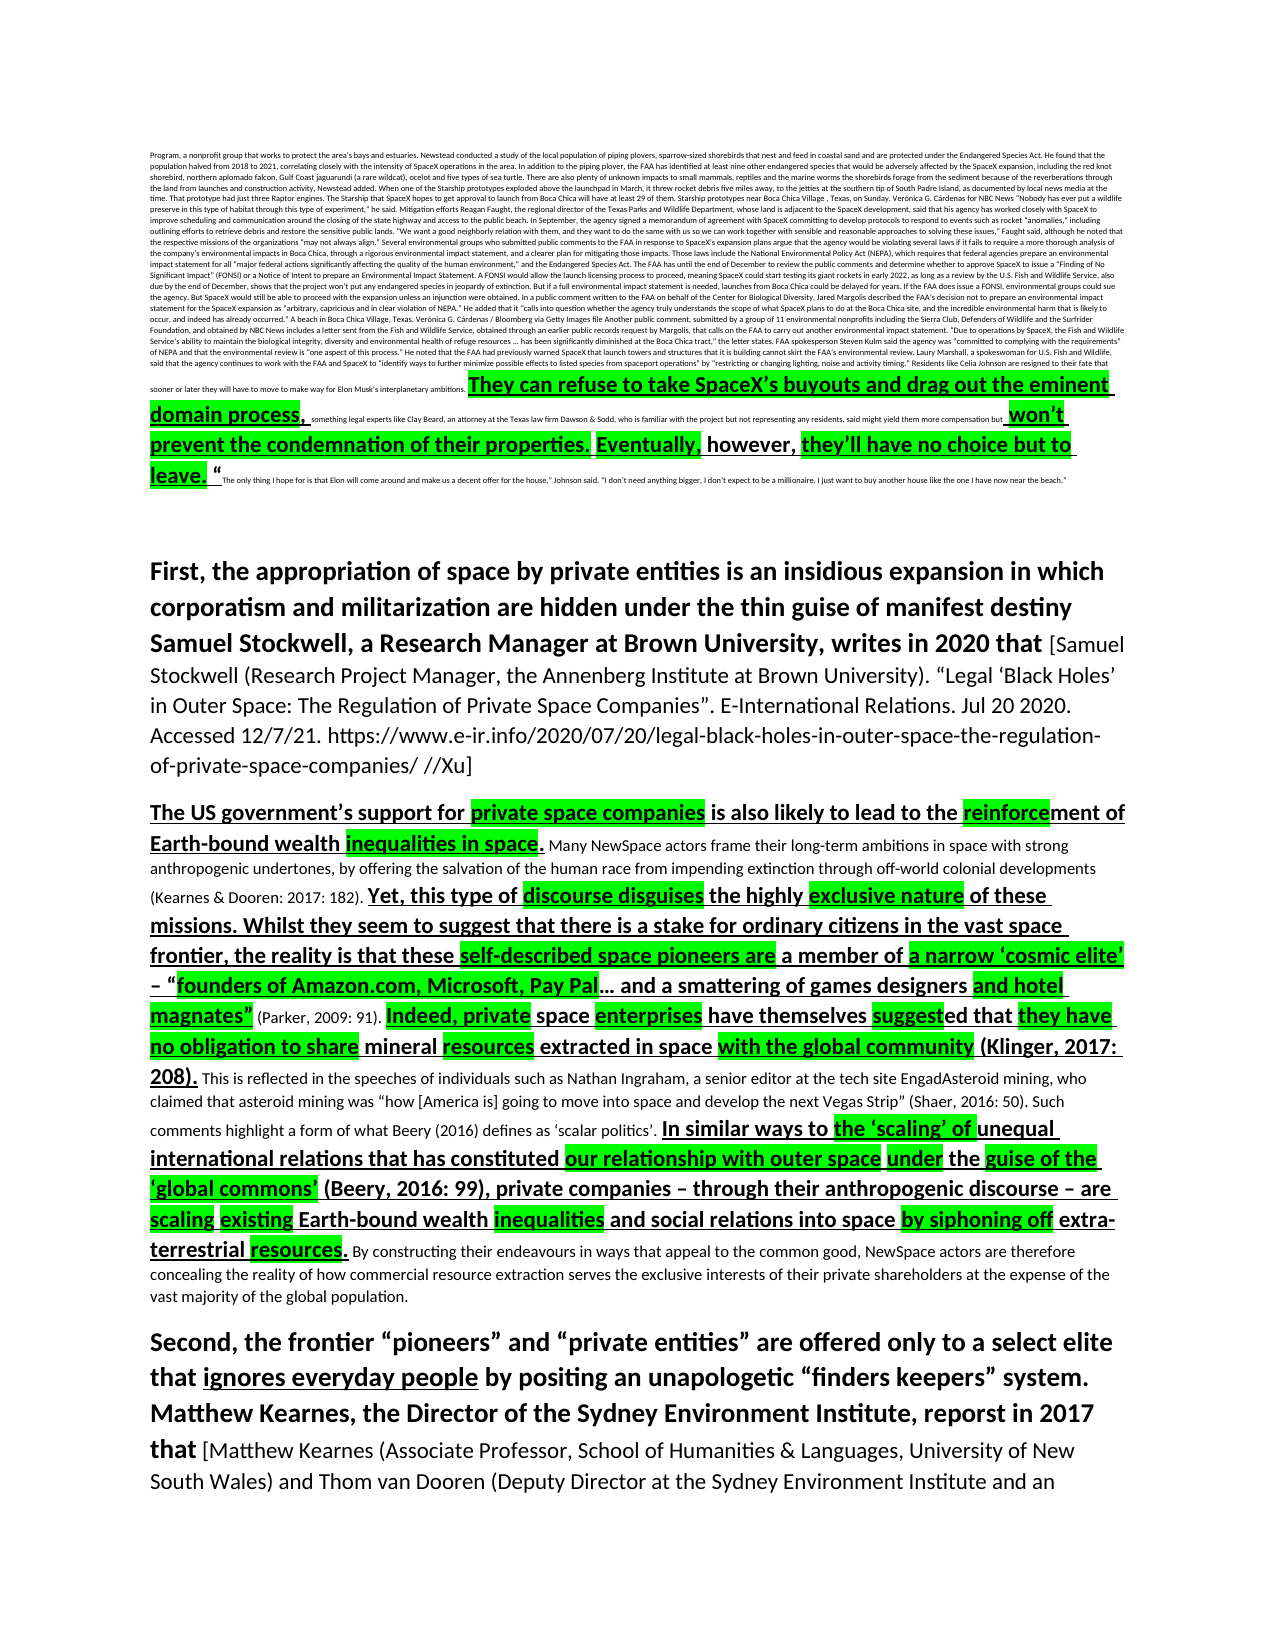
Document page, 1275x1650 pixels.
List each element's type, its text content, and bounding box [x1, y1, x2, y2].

text Samuel Stockwell, a Research Manager at Brown University, writes in 2020 that [Samuel Stockwell (Research Project Manager, the Annenberg Institute at Brown University). “Legal ‘Black Holes’ in Outer Space: The Regulation of Private Space Companies”. E-International Relations. Jul 20 2020. Accessed 12/7/21. https://www.e-ir.info/2020/07/20/legal-black-holes-in-outer-space-the-regulation-of-private-space-companies/ //Xu] [150, 626, 1125, 780]
subtitle Second, the frontier “pioneers” and “private entities” are offered only to a select elite that ignores everyday people by positing an unapologetic “finders keepers” system. [150, 1325, 1125, 1394]
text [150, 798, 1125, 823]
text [150, 1396, 1125, 1495]
text The US government’s support for private space companies is also likely to lead to the reinforcement of Earth-bound wealth inequalities in space. Many NewSpace actors frame their long-term ambitions in space with strong anthropogenic undertones, by offering the salvation of the human race from impending extinction through off-world colonial developments (Kearnes & Dooren: 2017: 182). Yet, this type of discourse disguises the highly exclusive nature of these missions. Whilst they seem to suggest that there is a stake for ordinary citizens in the vast space frontier, the reality is that these self-described space pioneers are a member of a narrow ‘cosmic elite’ – “founders of Amazon.com, Microsoft, Pay Pal… and a smattering of games designers and hotel magnates” (Parker, 2009: 91). Indeed, private space enterprises have themselves suggested that they have no obligation to share mineral resources extracted in space with the global community (Klinger, 2017: 208). This is reflected in the speeches of individuals such as Nathan Ingraham, a senior editor at the tech site EngadAsteroid mining, who claimed that asteroid mining was “how [America is] going to move into space and develop the next Vegas Strip” (Shaer, 2016: 50). Such comments highlight a form of what Beery (2016) defines as ‘scalar politics’. In similar ways to the ‘scaling’ of unequal international relations that has constituted our relationship with outer space under the guise of the ‘global commons’ (Beery, 2016: 99), private companies – through their anthropogenic discourse – are scaling existing Earth-bound wealth inequalities and social relations into space by siphoning off extra-terrestrial resources. By constructing their endeavours in ways that appeal to the common good, NewSpace actors are therefore concealing the reality of how commercial resource extraction serves the exclusive interests of their private shareholders at the expense of the vast majority of the global population. [150, 824, 1125, 1307]
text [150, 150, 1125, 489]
subtitle First, the appropriation of space by private entities is an insidious expansion in which corporatism and militarization are hidden under the thin guise of manifest destiny [150, 554, 1125, 623]
